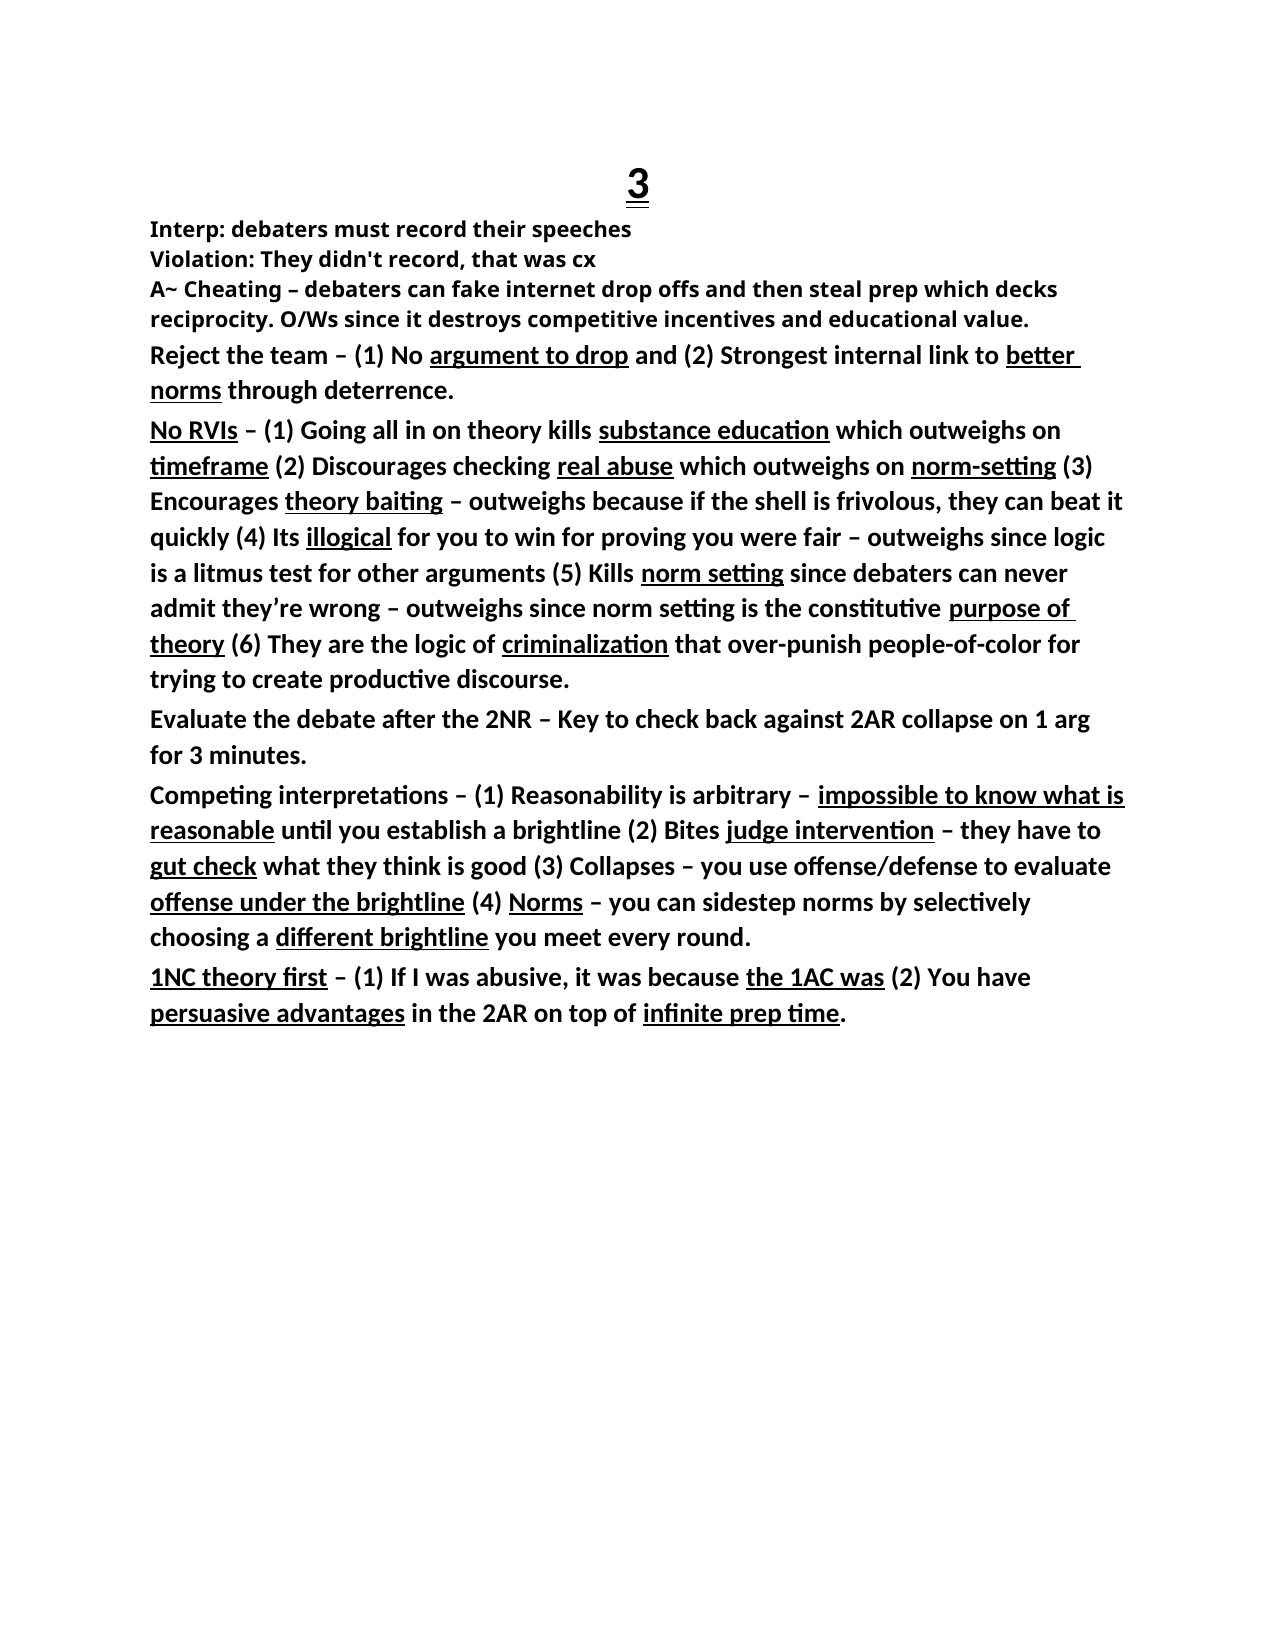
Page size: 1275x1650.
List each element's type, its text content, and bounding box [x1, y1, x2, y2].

subtitle Violation: They didn't record, that was cx [150, 244, 1125, 274]
text 1NC theory first – (1) If I was abusive, it was because the 1AC was (2) You have persuasive advantages in the 2AR on top of infinite prep time. [150, 960, 1125, 1029]
subtitle 3 [150, 154, 1125, 210]
subtitle No RVIs – (1) Going all in on theory kills substance education which outweighs on timeframe (2) Discourages checking real abuse which outweighs on norm-setting (3) Encourages theory baiting – outweighs because if the shell is frivolous, they can beat it quickly (4) Its illogical for you to win for proving you were fair – outweighs since logic is a litmus test for other arguments (5) Kills norm setting since debaters can never admit they’re wrong – outweighs since norm setting is the constitutive purpose of theory (6) They are the logic of criminalization that over-punish people-of-color for trying to create productive discourse. [150, 413, 1125, 696]
subtitle Reject the team – (1) No argument to drop and (2) Strongest internal link to better norms through deterrence. [150, 338, 1125, 406]
subtitle Interp: debaters must record their speeches [150, 214, 1125, 244]
subtitle Evaluate the debate after the 2NR – Key to check back against 2AR collapse on 1 arg for 3 minutes. [150, 702, 1125, 771]
subtitle A~ Cheating – debaters can fake internet drop offs and then steal prep which decks reciprocity. O/Ws since it destroys competitive incentives and educational value. [150, 274, 1125, 334]
subtitle Competing interpretations – (1) Reasonability is arbitrary – impossible to know what is reasonable until you establish a brightline (2) Bites judge intervention – they have to gut check what they think is good (3) Collapses – you use offense/defense to evaluate offense under the brightline (4) Norms – you can sidestep norms by selectively choosing a different brightline you meet every round. [150, 778, 1125, 953]
